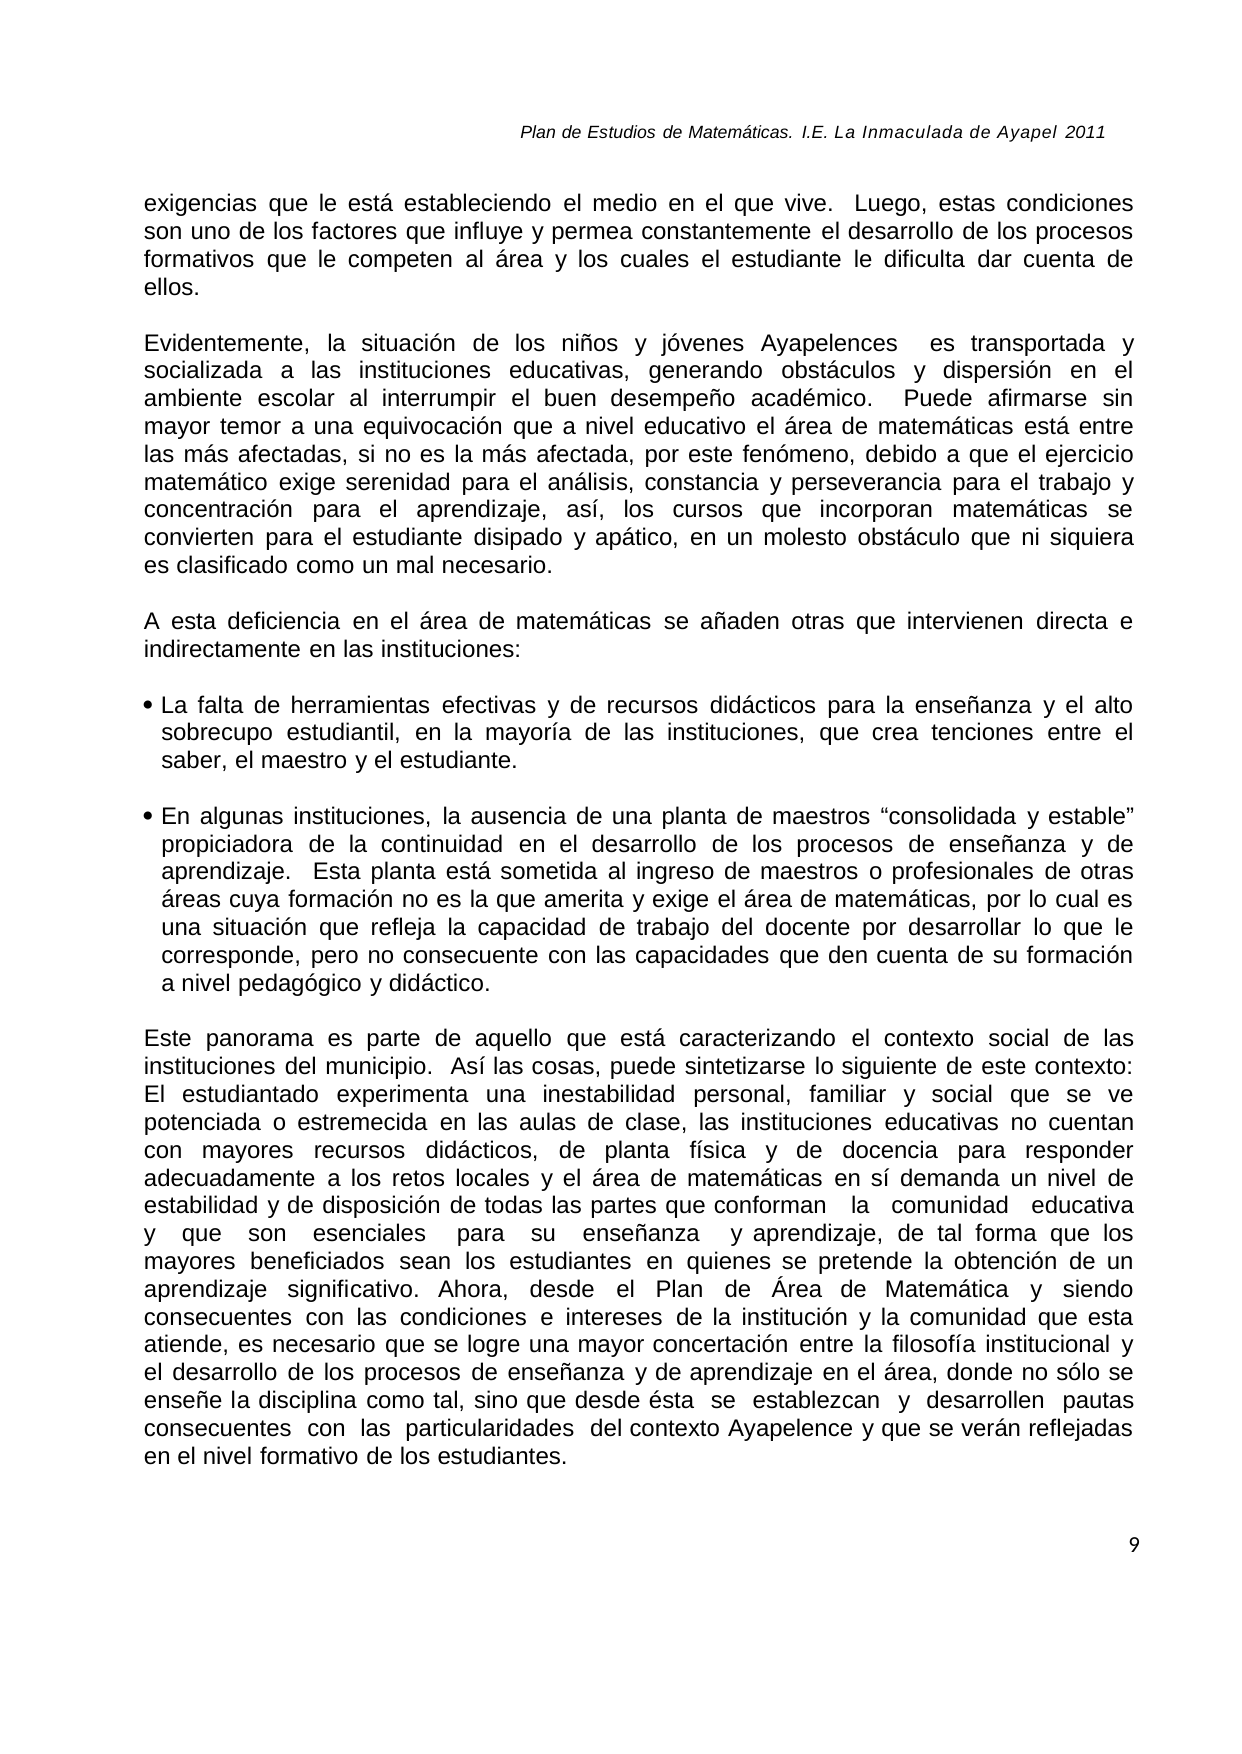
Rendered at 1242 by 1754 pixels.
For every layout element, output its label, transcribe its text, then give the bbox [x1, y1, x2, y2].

text Este panorama es parte de aquello que está caracterizando el contexto social de las instituciones del municipio. Así las cosas, puede sintetizarse lo siguiente de este contexto: El estudiantado experimenta una inestabilidad personal, familiar y social que se ve potenciada o estremecida en las aulas de clase, las instituciones educativas no cuentan con mayores recursos didácticos, de planta física y de docencia para responder adecuadamente a los retos locales y el área de matemáticas en sí demanda un nivel de estabilidad y de disposición de todas las partes que conforman la comunidad educativa y que son esenciales para su enseñanza y aprendizaje, de tal forma que los mayores beneficiados sean los estudiantes en quienes se pretende la obtención de un aprendizaje significativo. Ahora, desde el Plan de Área de Matemática y siendo consecuentes con las condiciones e intereses de la institución y la comunidad que esta atiende, es necesario que se logre una mayor concertación entre la filosofía institucional y el desarrollo de los procesos de enseñanza y de aprendizaje en el área, donde no sólo se enseñe la disciplina como tal, sino que desde ésta se establezcan y desarrollen pautas consecuentes con las particularidades del contexto Ayapelence y que se verán reflejadas en el nivel formativo de los estudiantes. [144, 1024, 1134, 1469]
text  En algunas instituciones, la ausencia de una planta de maestros “consolidada y estable” propiciadora de la continuidad en el desarrollo de los procesos de enseñanza y de aprendizaje. Esta planta está sometida al ingreso de maestros o profesionales de otras áreas cuya formación no es la que amerita y exige el área de matemáticas, por lo cual es una situación que refleja la capacidad de trabajo del docente por desarrollar lo que le corresponde, pero no consecuente con las capacidades que den cuenta de su formación a nivel pedagógico y didáctico. [144, 802, 1134, 996]
text  La falta de herramientas efectivas y de recursos didácticos para la enseñanza y el alto sobrecupo estudiantil, en la mayoría de las instituciones, que crea tenciones entre el saber, el maestro y el estudiante. [144, 691, 1134, 773]
text Evidentemente, la situación de los niños y jóvenes Ayapelences es transportada y socializada a las instituciones educativas, generando obstáculos y dispersión en el ambiente escolar al interrumpir el buen desempeño académico. Puede afirmarse sin mayor temor a una equivocación que a nivel educativo el área de matemáticas está entre las más afectadas, si no es la más afectada, por este fenómeno, debido a que el ejercicio matemático exige serenidad para el análisis, constancia y perseverancia para el trabajo y concentración para el aprendizaje, así, los cursos que incorporan matemáticas se convierten para el estudiante disipado y apático, en un molesto obstáculo que ni siquiera es clasificado como un mal necesario. [144, 328, 1134, 578]
text exigencias que le está estableciendo el medio en el que vive. Luego, estas condiciones son uno de los factores que influye y permea constantemente el desarrollo de los procesos formativos que le competen al área y los cuales el estudiante le dificulta dar cuenta de ellos. [144, 189, 1134, 300]
text A esta deficiencia en el área de matemáticas se añaden otras que intervienen directa e indirectamente en las instituciones: [144, 607, 1134, 662]
